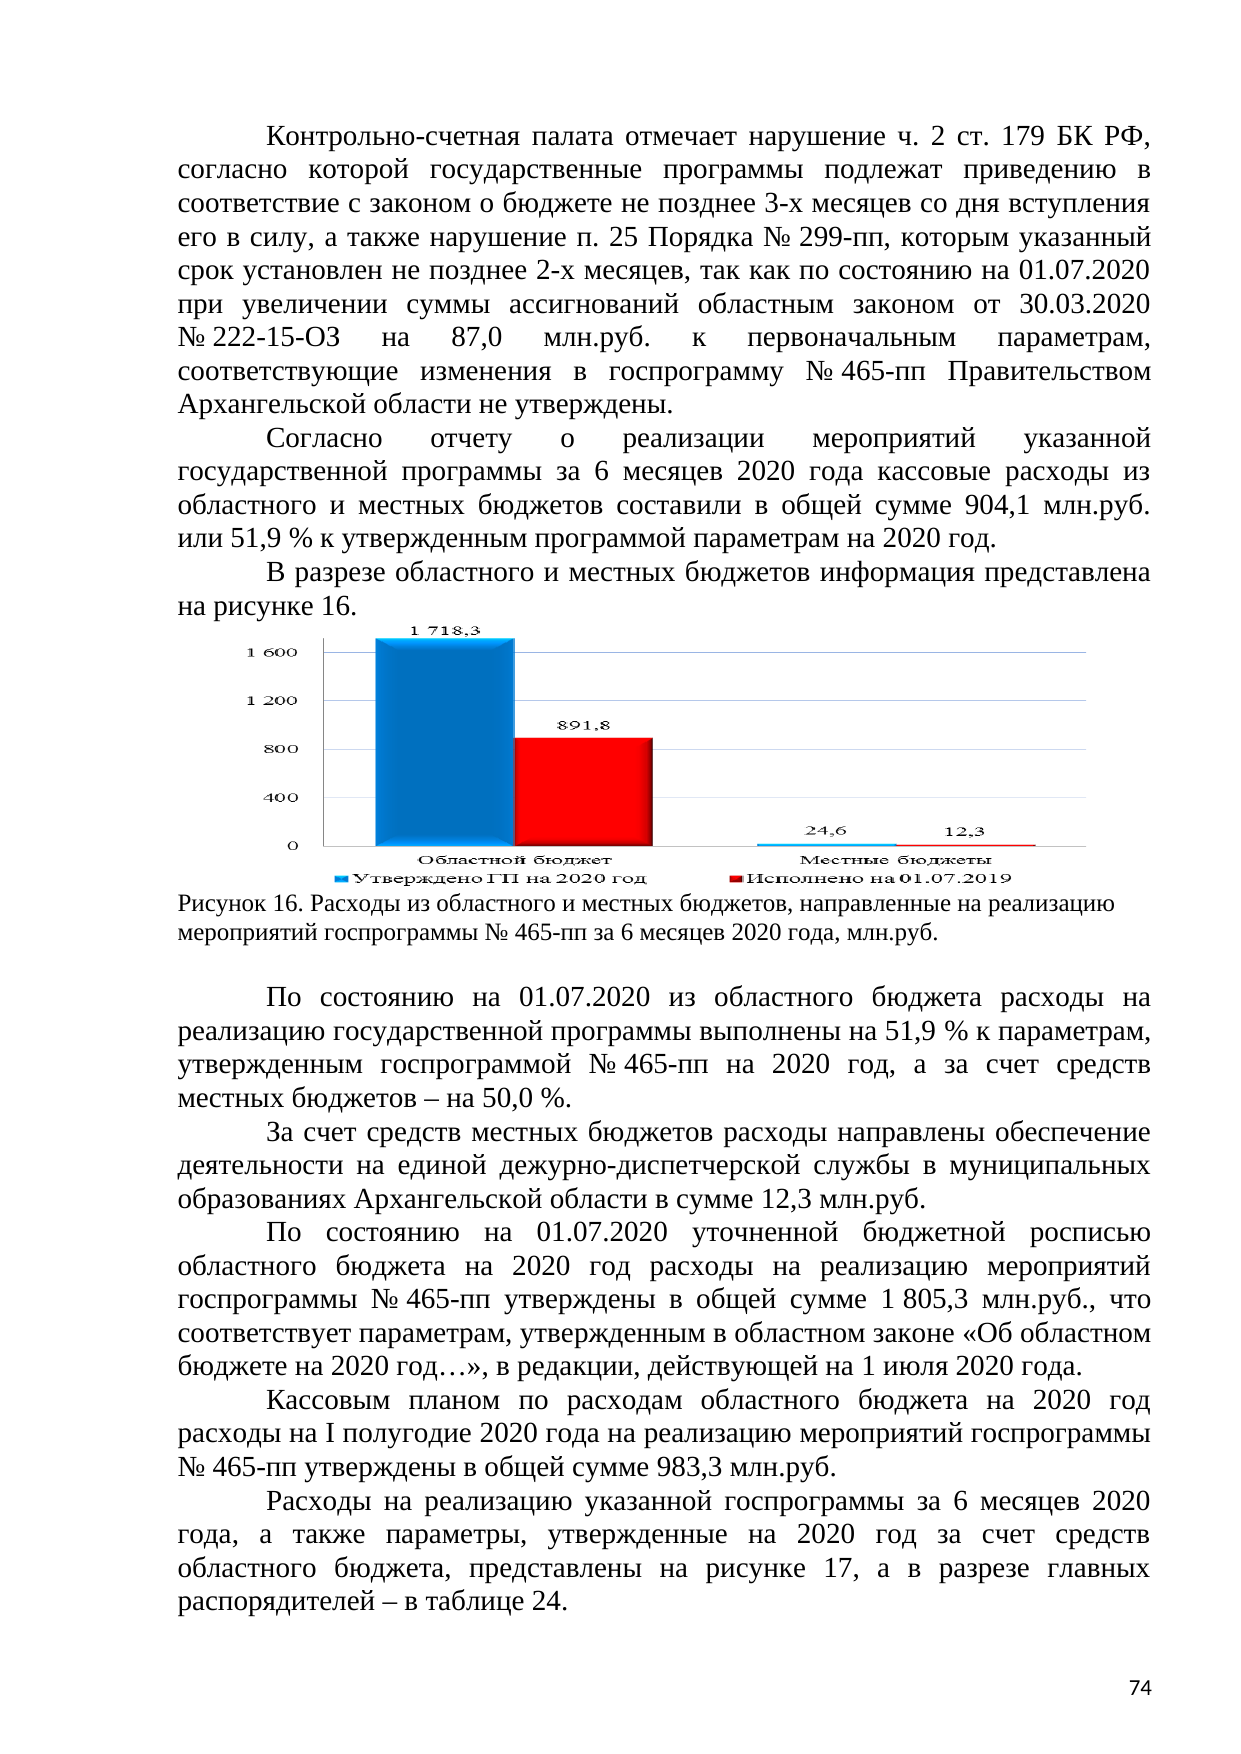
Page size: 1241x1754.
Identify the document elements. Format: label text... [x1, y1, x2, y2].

text Рисунок 16. Расходы из областного и местных бюджетов, направленные на реализацию мероприятий госпрограммы № 465-пп за 6 месяцев 2020 года, млн.руб. [177, 888, 1152, 946]
list Расходы на реализацию указанной госпрограммы за 6 месяцев 2020 года, а также параметры, утвержденные на 2020 год за счет средств областного бюджета, представлены на рисунке 17, а в разрезе главных распорядителей – в таблице 24. [177, 1483, 1152, 1617]
list Кассовым планом по расходам областного бюджета на 2020 год расходы на I полугодие 2020 года на реализацию мероприятий госпрограммы № 465-пп утверждены в общей сумме 983,3 млн.руб. [177, 1382, 1152, 1483]
list За счет средств местных бюджетов расходы направлены обеспечение деятельности на единой дежурно-диспетчерской службы в муниципальных образованиях Архангельской области в сумме 12,3 млн.руб. [177, 1114, 1152, 1214]
list По состоянию на 01.07.2020 из областного бюджета расходы на реализацию государственной программы выполнены на 51,9 % к параметрам, утвержденным госпрограммой № 465-пп на 2020 год, а за счет средств местных бюджетов – на 50,0 %. [177, 979, 1152, 1114]
list Согласно отчету о реализации мероприятий указанной государственной программы за 6 месяцев 2020 года кассовые расходы из областного и местных бюджетов составили в общей сумме 904,1 млн.руб. или 51,9 % к утвержденным программой параметрам на 2020 год. [177, 420, 1152, 554]
picture [242, 621, 1087, 889]
list В разрезе областного и местных бюджетов информация представлена на рисунке 16. [177, 554, 1152, 621]
list По состоянию на 01.07.2020 уточненной бюджетной росписью областного бюджета на 2020 год расходы на реализацию мероприятий госпрограммы № 465-пп утверждены в общей сумме 1 805,3 млн.руб., что соответствует параметрам, утвержденным в областном законе «Об областном бюджете на 2020 год…», в редакции, действующей на 1 июля 2020 года. [177, 1214, 1152, 1382]
list Контрольно-счетная палата отмечает нарушение ч. 2 ст. 179 БК РФ, согласно которой государственные программы подлежат приведению в соответствие с законом о бюджете не позднее 3-х месяцев со дня вступления его в силу, а также нарушение п. 25 Порядка № 299-пп, которым указанный срок установлен не позднее 2-х месяцев, так как по состоянию на 01.07.2020 при увеличении суммы ассигнований областным законом от 30.03.2020 № 222-15-ОЗ на 87,0 млн.руб. к первоначальным параметрам, соответствующие изменения в госпрограмму № 465-пп Правительством Архангельской области не утверждены. [177, 118, 1152, 420]
